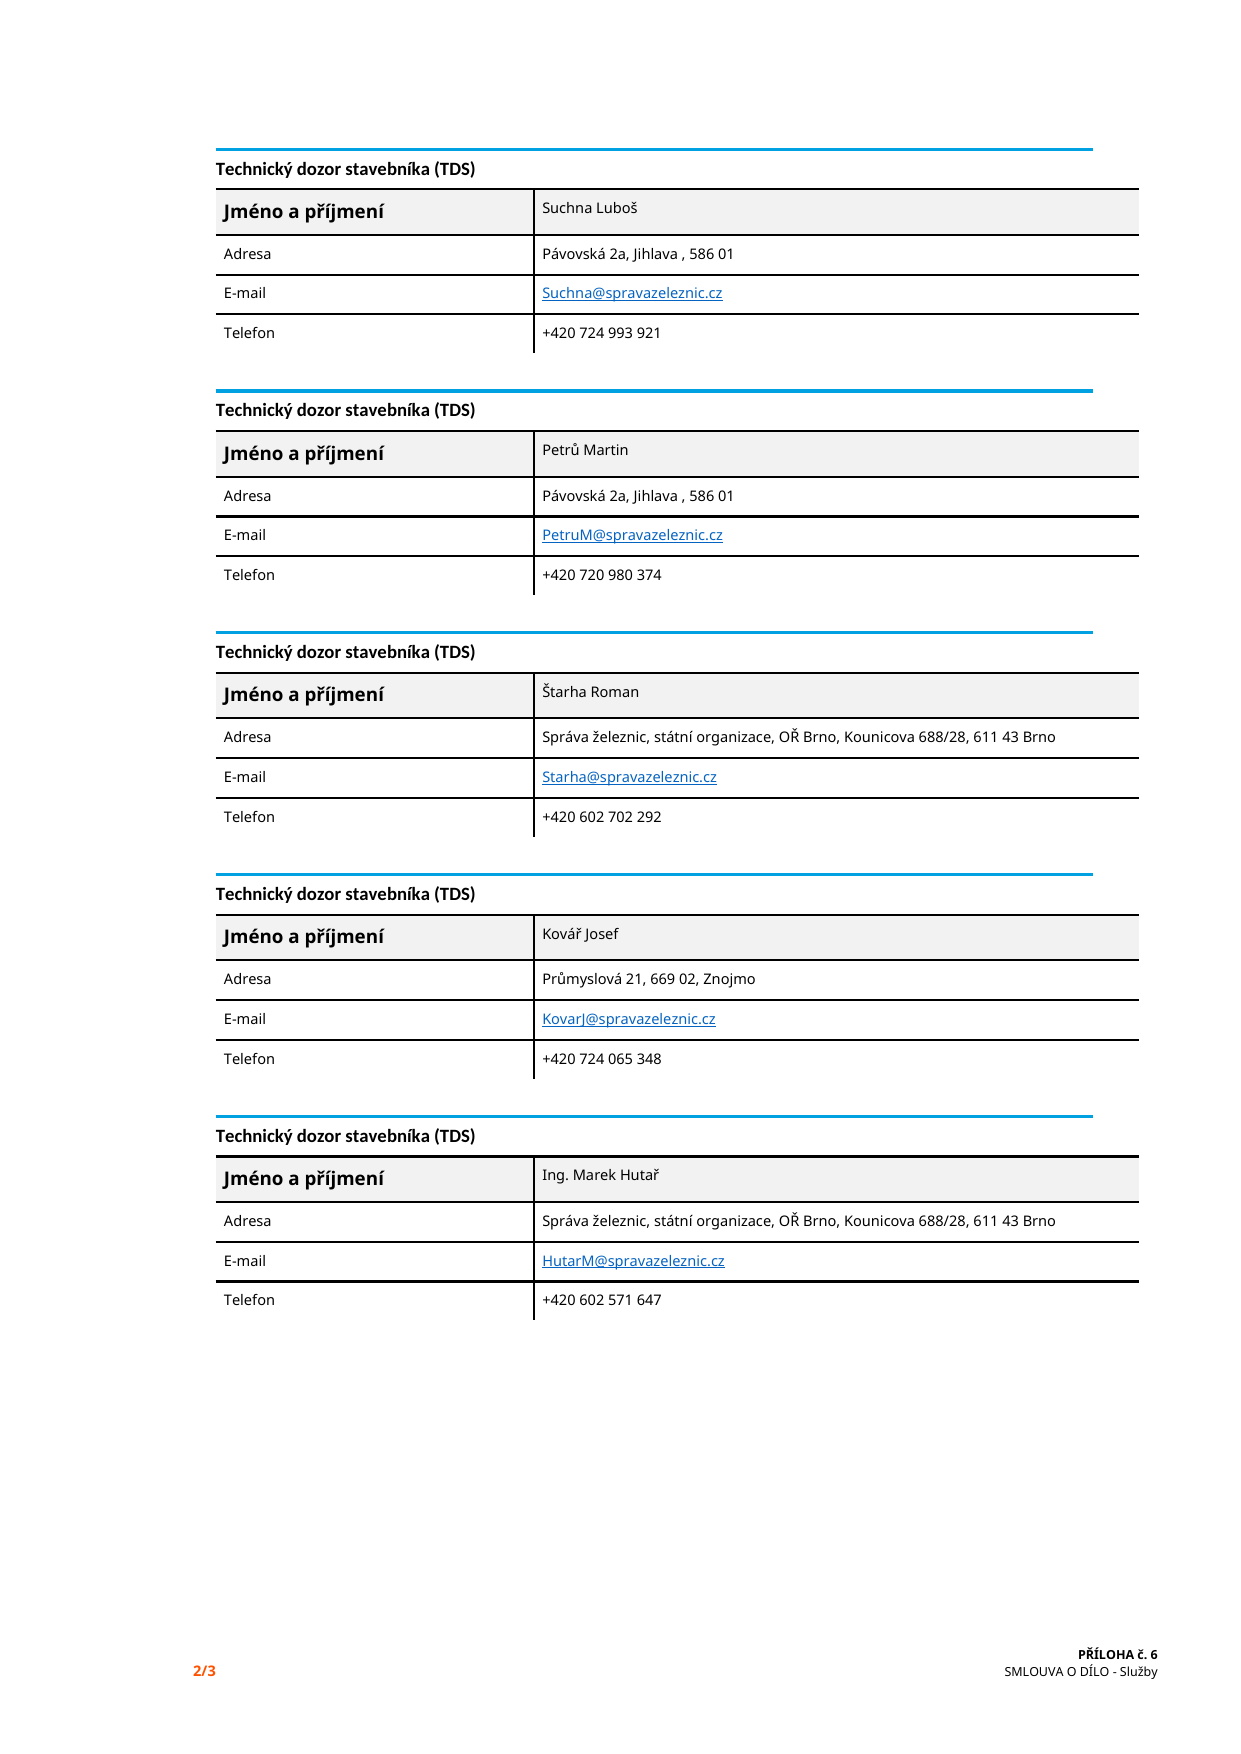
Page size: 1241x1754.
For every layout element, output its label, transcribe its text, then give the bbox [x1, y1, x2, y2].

table_header Jméno a příjmení [216, 190, 533, 234]
table_cell Pávovská 2a, Jihlava , 586 01 [535, 236, 1139, 273]
text Technický dozor stavebníka (TDS) [216, 876, 1093, 905]
table_header Kovář Josef [535, 916, 1139, 959]
table_cell E-mail [216, 759, 533, 797]
table_cell Průmyslová 21, 669 02, Znojmo [535, 961, 1139, 999]
table_cell Starha@spravazeleznic.cz [535, 759, 1139, 797]
table_header Jméno a příjmení [216, 432, 533, 476]
table_cell Telefon [216, 1283, 533, 1320]
table_cell Adresa [216, 719, 533, 757]
table_cell PetruM@spravazeleznic.cz [535, 518, 1139, 555]
table_cell +420 602 702 292 [535, 799, 1139, 837]
table_cell Adresa [216, 478, 533, 515]
table_header Jméno a příjmení [216, 674, 533, 717]
table_cell E-mail [216, 276, 533, 313]
table_header Jméno a příjmení [216, 1158, 533, 1201]
text Technický dozor stavebníka (TDS) [216, 634, 1093, 663]
table_cell Adresa [216, 1203, 533, 1241]
table_cell Suchna@spravazeleznic.cz [535, 276, 1139, 313]
text Technický dozor stavebníka (TDS) [216, 151, 1093, 180]
text Technický dozor stavebníka (TDS) [216, 1118, 1093, 1147]
table_cell Adresa [216, 961, 533, 999]
table_cell Telefon [216, 315, 533, 353]
table_cell E-mail [216, 518, 533, 555]
text Technický dozor stavebníka (TDS) [216, 393, 1093, 422]
table_cell Telefon [216, 1041, 533, 1078]
table_cell Pávovská 2a, Jihlava , 586 01 [535, 478, 1139, 515]
table_cell Telefon [216, 799, 533, 837]
table_cell Adresa [216, 236, 533, 273]
table_cell +420 724 065 348 [535, 1041, 1139, 1078]
table_cell E-mail [216, 1243, 533, 1280]
table_header Ing. Marek Hutař [535, 1158, 1139, 1201]
table_cell Správa železnic, státní organizace, OŘ Brno, Kounicova 688/28, 611 43 Brno [535, 719, 1139, 757]
table_cell E-mail [216, 1001, 533, 1039]
table_cell +420 724 993 921 [535, 315, 1139, 353]
table_cell Telefon [216, 557, 533, 595]
table_cell HutarM@spravazeleznic.cz [535, 1243, 1139, 1280]
table_cell +420 720 980 374 [535, 557, 1139, 595]
table_cell KovarJ@spravazeleznic.cz [535, 1001, 1139, 1039]
table_header Petrů Martin [535, 432, 1139, 476]
table_header Štarha Roman [535, 674, 1139, 717]
table_cell Správa železnic, státní organizace, OŘ Brno, Kounicova 688/28, 611 43 Brno [535, 1203, 1139, 1241]
table_header Jméno a příjmení [216, 916, 533, 959]
table_header Suchna Luboš [535, 190, 1139, 234]
table_cell +420 602 571 647 [535, 1283, 1139, 1320]
